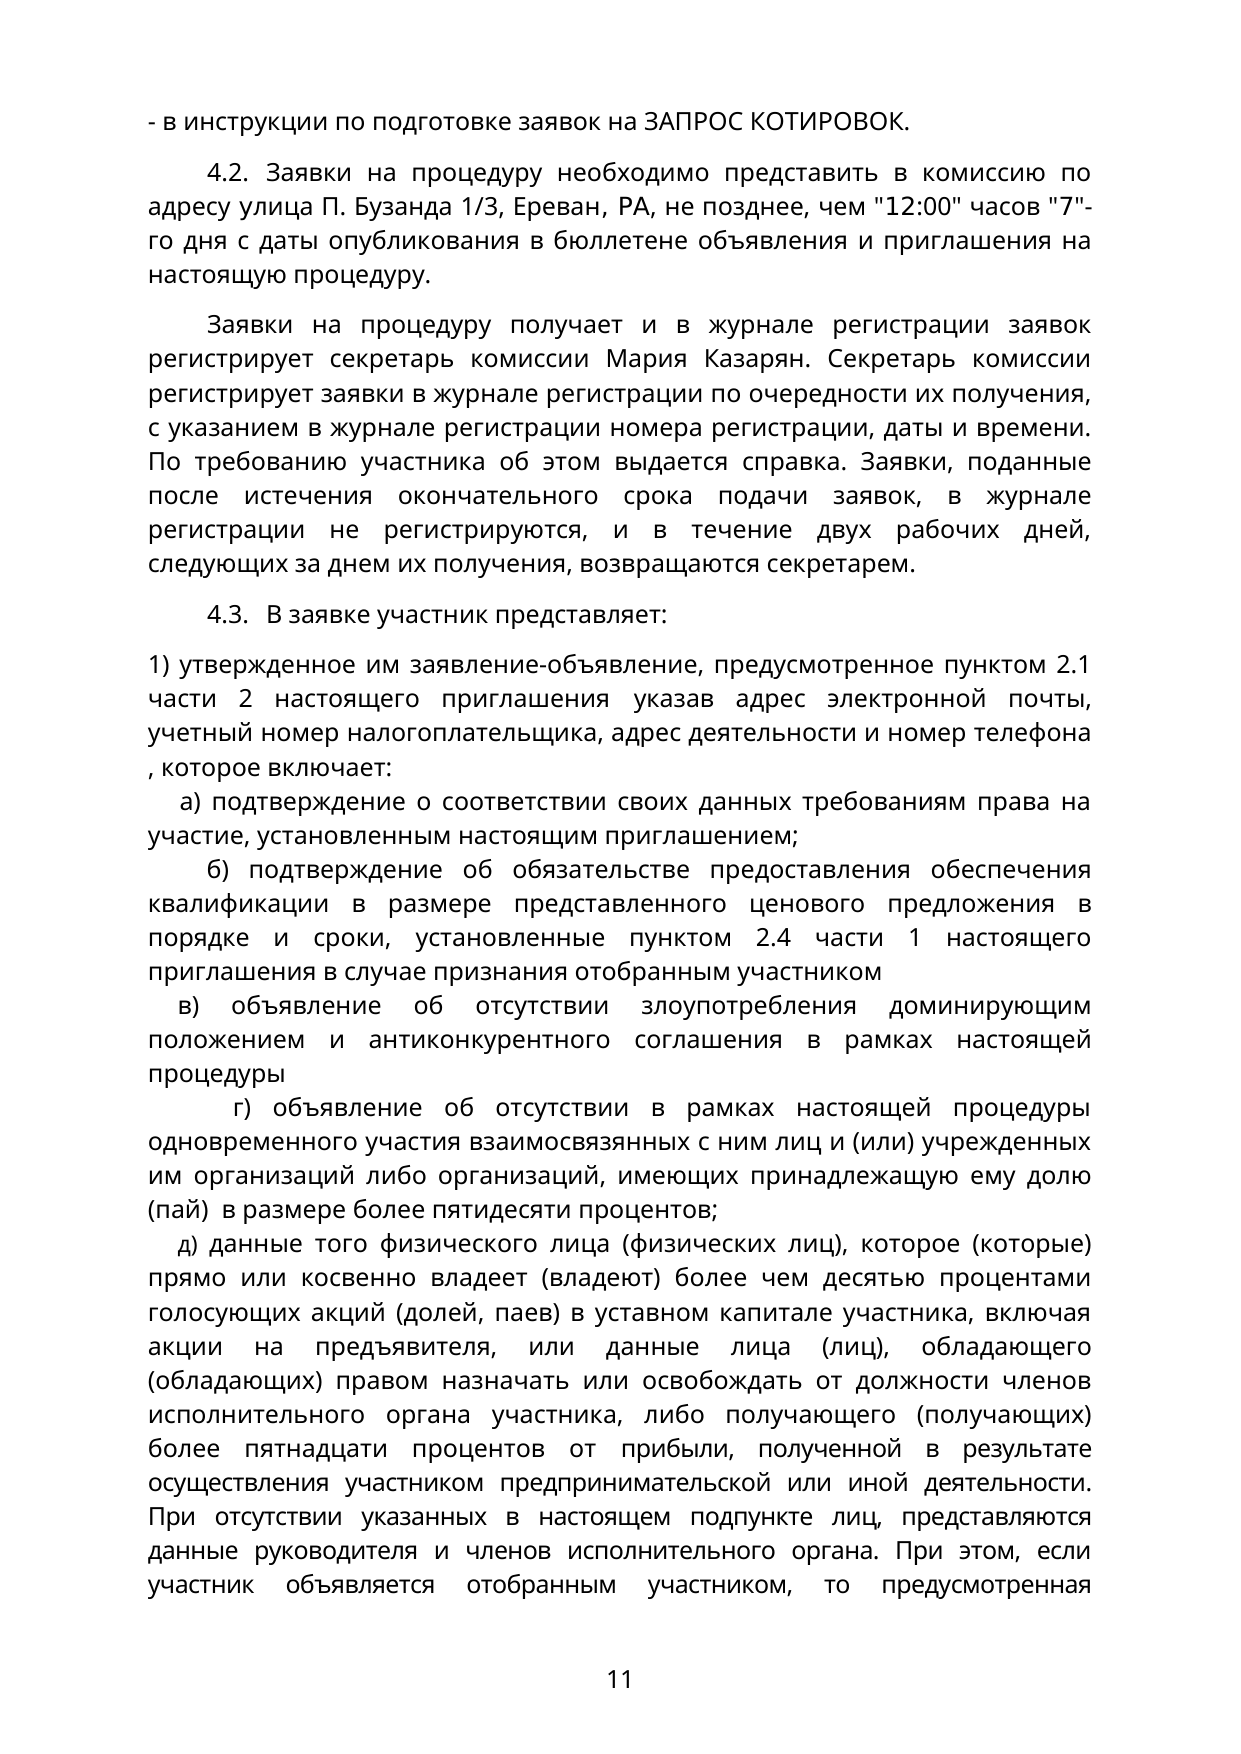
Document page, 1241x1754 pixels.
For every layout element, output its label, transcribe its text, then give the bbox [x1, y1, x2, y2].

text Заявки на процедуру получает и в журнале регистрации заявок регистрирует секретарь комиссии Мария Казарян. Секретарь комиссии регистрирует заявки в журнале регистрации по очередности их получения, с указанием в журнале регистрации номера регистрации, даты и времени. По требованию участника об этом выдается справка. Заявки, поданные после истечения окончательного срока подачи заявок, в журнале регистрации не регистрируются, и в течение двух рабочих дней, следующих за днем их получения, возвращаются секретарем. [148, 307, 1092, 579]
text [148, 103, 1092, 137]
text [148, 1226, 1092, 1601]
text 4.3. В заявке участник представляет: [148, 596, 1092, 630]
text г) объявление об отсутствии в рамках настоящей процедуры одновременного участия взаимосвязянных с ним лиц и (или) учрежденных им организаций либо организаций, имеющих принадлежащую ему долю (пай) в размере более пятидесяти процентов; [148, 1090, 1092, 1226]
text в) объявление об отсутствии злоупотребления доминирующим положением и антиконкурентного соглашения в рамках настоящей процедуры [148, 988, 1092, 1090]
text а) подтверждение о соответствии своих данных требованиям права на участие, установленным настоящим приглашением; [148, 783, 1092, 851]
text 1) утвержденное им заявление-объявление, предусмотренное пунктом 2.1 части 2 настоящего приглашения указав адрес электронной почты, учетный номер налогоплательщика, адрес деятельности и номер телефона , которое включает: [148, 647, 1092, 783]
text б) подтверждение об обязательстве предоставления обеспечения квалификации в размере представленного ценового предложения в порядке и сроки, установленные пунктом 2.4 части 1 настоящего приглашения в случае признания отобранным участником [148, 851, 1092, 988]
text 4.2. Заявки на процедуру необходимо представить в комиссию по адресу улица П. Бузанда 1/3, Ереван, РА, не позднее, чем "12:00" часов "7"-го дня с даты опубликования в бюллетене объявления и приглашения на настоящую процедуру. [148, 154, 1092, 290]
